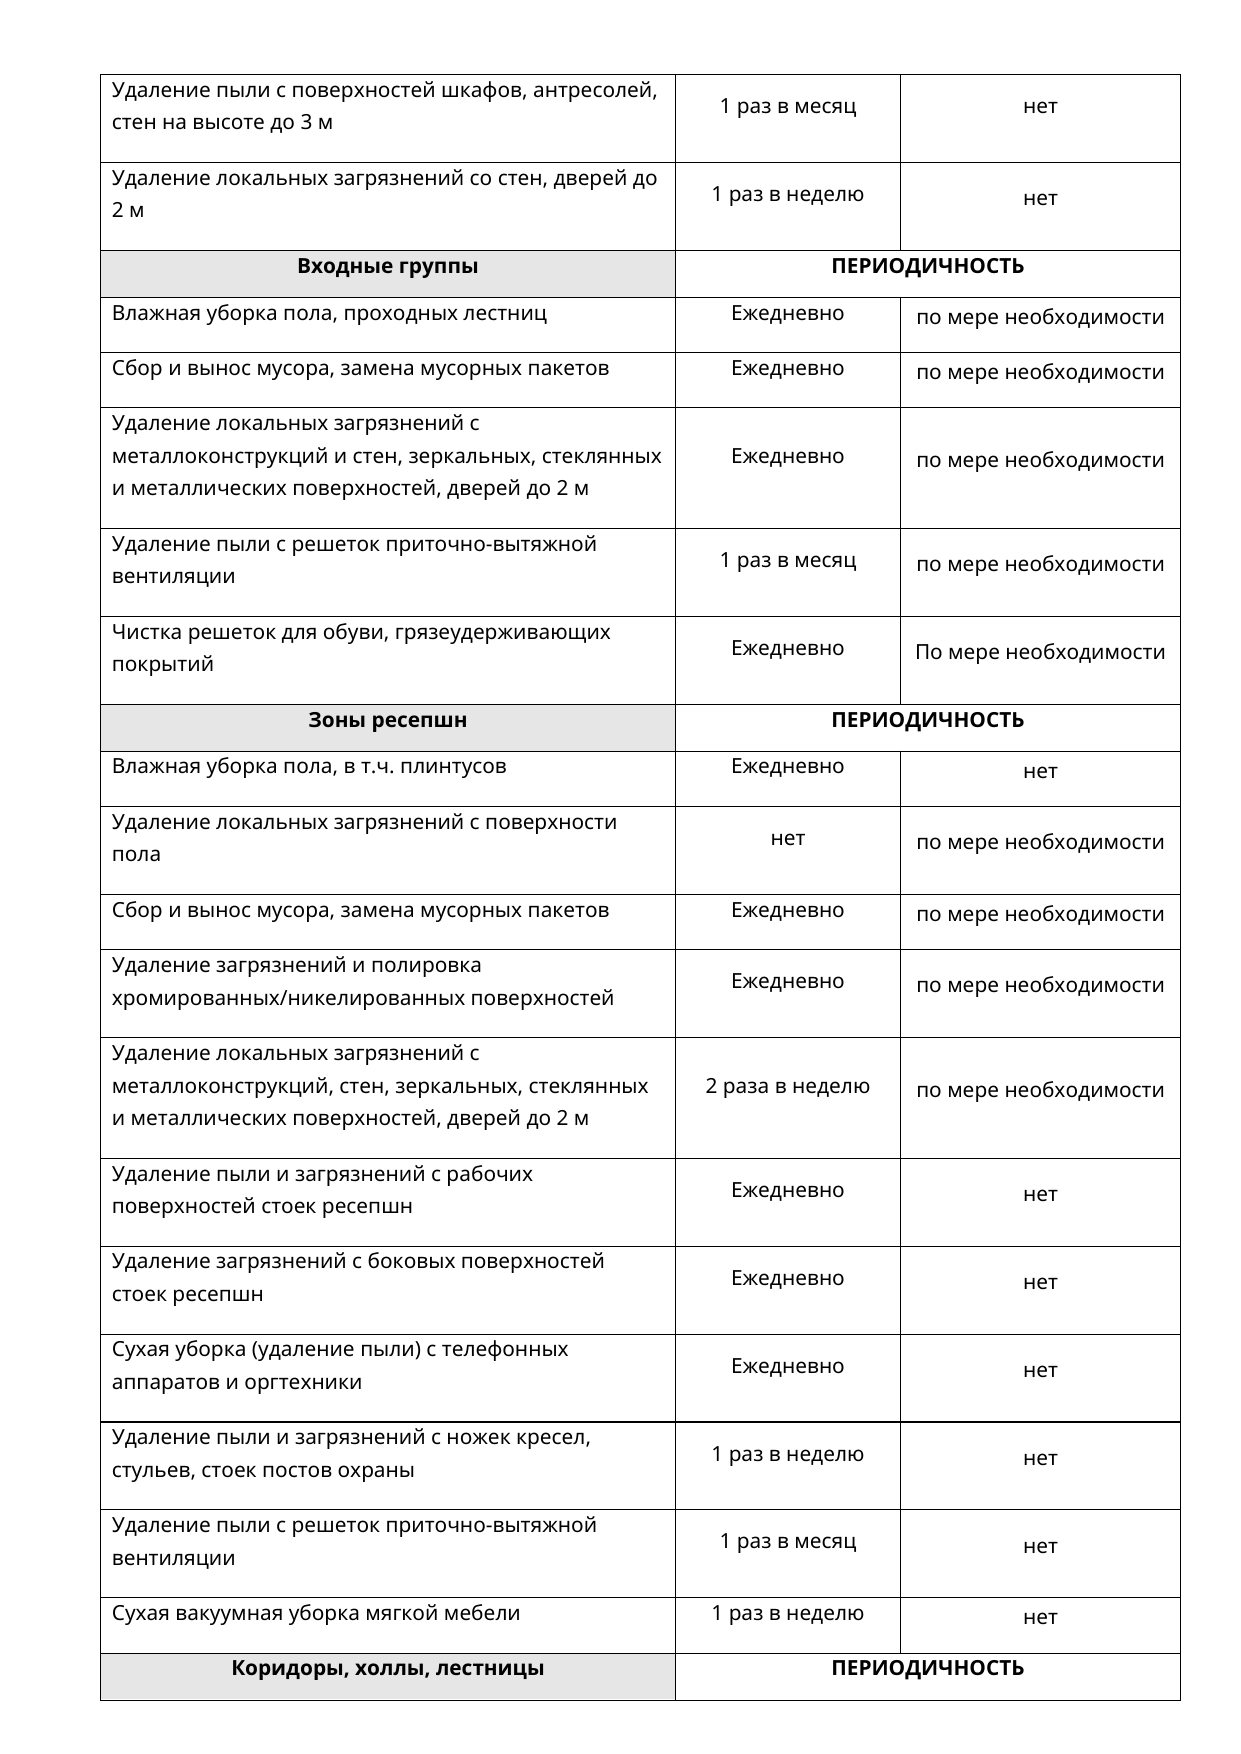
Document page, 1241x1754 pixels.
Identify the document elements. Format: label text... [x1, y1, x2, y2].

table_cell Удаление пыли с поверхностей шкафов, антресолей, стен на высоте до 3 м [101, 75, 675, 162]
table_cell 1 раз в неделю [676, 1598, 900, 1652]
table_cell Удаление пыли с решеток приточно-вытяжной вентиляции [101, 529, 675, 616]
table_cell 1 раз в месяц [676, 75, 900, 162]
table_cell Сбор и вынос мусора, замена мусорных пакетов [101, 353, 675, 407]
table_cell ПЕРИОДИЧНОСТЬ [676, 1654, 1180, 1699]
table_cell ПЕРИОДИЧНОСТЬ [676, 705, 1180, 751]
table_cell Ежедневно [676, 298, 900, 352]
table_cell Удаление пыли и загрязнений с ножек кресел, стульев, стоек постов охраны [101, 1423, 675, 1509]
table_cell Удаление пыли с решеток приточно-вытяжной вентиляции [101, 1510, 675, 1597]
table_cell Коридоры, холлы, лестницы [101, 1654, 675, 1699]
table_cell 2 раза в неделю [676, 1038, 900, 1158]
table_cell Удаление локальных загрязнений с металлоконструкций, стен, зеркальных, стеклянных и металлических поверхностей, дверей до 2 м [101, 1038, 675, 1158]
table_cell нет [901, 75, 1180, 162]
table_cell 1 раз в месяц [676, 1510, 900, 1597]
table_cell 1 раз в месяц [676, 529, 900, 616]
table_cell по мере необходимости [901, 298, 1180, 352]
table_cell по мере необходимости [901, 408, 1180, 528]
table_cell Влажная уборка пола, проходных лестниц [101, 298, 675, 352]
table_cell Удаление локальных загрязнений со стен, дверей до 2 м [101, 163, 675, 250]
table_cell нет [676, 807, 900, 894]
table_cell нет [901, 1598, 1180, 1652]
table_cell Ежедневно [676, 950, 900, 1037]
table_cell Ежедневно [676, 752, 900, 806]
table_cell 1 раз в неделю [676, 1423, 900, 1509]
table_cell Чистка решеток для обуви, грязеудерживающих покрытий [101, 617, 675, 704]
table_cell по мере необходимости [901, 1038, 1180, 1158]
table_cell нет [901, 1247, 1180, 1333]
table_cell нет [901, 1159, 1180, 1246]
table_cell нет [901, 752, 1180, 806]
table_cell по мере необходимости [901, 895, 1180, 949]
table_cell Ежедневно [676, 617, 900, 704]
table_cell Зоны ресепшн [101, 705, 675, 751]
table_cell Входные группы [101, 251, 675, 297]
table_cell нет [901, 1510, 1180, 1597]
table_cell Удаление пыли и загрязнений с рабочих поверхностей стоек ресепшн [101, 1159, 675, 1246]
table_cell Удаление локальных загрязнений с металлоконструкций и стен, зеркальных, стеклянных и металлических поверхностей, дверей до 2 м [101, 408, 675, 528]
table_cell нет [901, 163, 1180, 250]
table_cell Ежедневно [676, 353, 900, 407]
table_cell Удаление загрязнений с боковых поверхностей стоек ресепшн [101, 1247, 675, 1333]
table_cell Сбор и вынос мусора, замена мусорных пакетов [101, 895, 675, 949]
table_cell Сухая уборка (удаление пыли) с телефонных аппаратов и оргтехники [101, 1335, 675, 1421]
table_cell Ежедневно [676, 408, 900, 528]
table_cell 1 раз в неделю [676, 163, 900, 250]
table_cell По мере необходимости [901, 617, 1180, 704]
table_cell по мере необходимости [901, 950, 1180, 1037]
table_cell нет [901, 1335, 1180, 1421]
table_cell Ежедневно [676, 1247, 900, 1333]
table_cell Сухая вакуумная уборка мягкой мебели [101, 1598, 675, 1652]
table_cell Влажная уборка пола, в т.ч. плинтусов [101, 752, 675, 806]
table_cell по мере необходимости [901, 353, 1180, 407]
table_cell Удаление локальных загрязнений с поверхности пола [101, 807, 675, 894]
table_cell по мере необходимости [901, 529, 1180, 616]
table_cell Ежедневно [676, 895, 900, 949]
table_cell по мере необходимости [901, 807, 1180, 894]
table_cell Удаление загрязнений и полировка хромированных/никелированных поверхностей [101, 950, 675, 1037]
table_cell Ежедневно [676, 1159, 900, 1246]
table_cell нет [901, 1423, 1180, 1509]
table_cell Ежедневно [676, 1335, 900, 1421]
table_cell ПЕРИОДИЧНОСТЬ [676, 251, 1180, 297]
